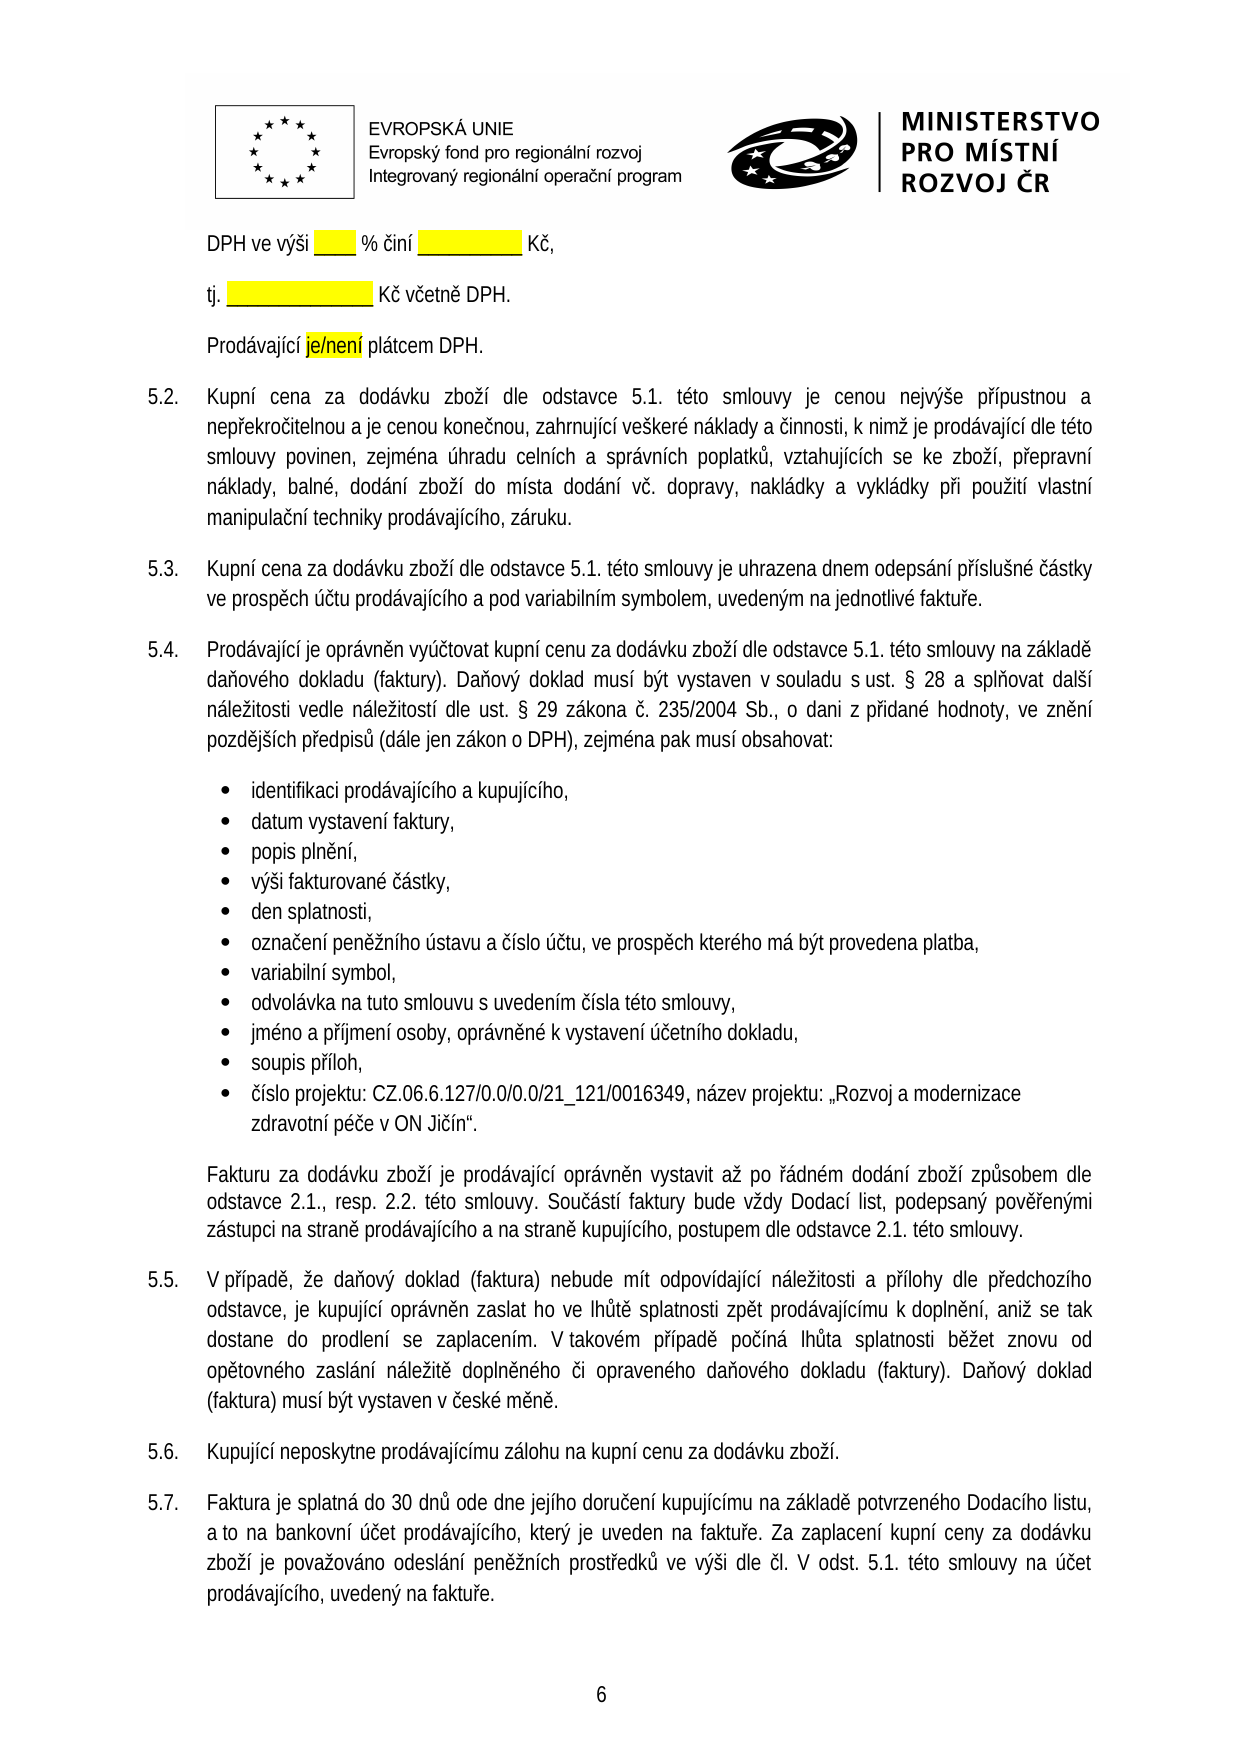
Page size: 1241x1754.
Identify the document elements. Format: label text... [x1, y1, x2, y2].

list variabilní symbol, [221, 959, 1093, 985]
text Prodávající je/není plátcem DPH. [362, 332, 1093, 358]
list Kupní cena za dodávku zboží dle odstavce 5.1. této smlouvy je uhrazena dnem odepsání příslušné částky ve prospěch účtu prodávajícího a pod variabilním symbolem, uvedeným na jednotlivé faktuře. [148, 554, 1093, 611]
list odvolávka na tuto smlouvu s uvedením čísla této smlouvy, [221, 989, 1093, 1015]
text DPH ve výši ____ % činí __________ Kč, [522, 230, 1093, 256]
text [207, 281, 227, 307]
list výši fakturované částky, [221, 868, 1093, 894]
picture [184, 73, 1130, 230]
list identifikaci prodávajícího a kupujícího, [221, 777, 1093, 804]
text DPH ve výši ____ % činí __________ Kč, [207, 230, 314, 256]
list označení peněžního ústavu a číslo účtu, ve prospěch kterého má být provedena platba, [221, 928, 1093, 955]
list den splatnosti, [221, 898, 1093, 925]
list číslo projektu: CZ.06.6.127/0.0/0.0/21_121/0016349, název projektu: „Rozvoj a modernizace zdravotní péče v ON Jičín“. [221, 1079, 1093, 1136]
text tj. ______________ Kč včetně DPH. [373, 281, 1093, 307]
text Prodávající je/není plátcem DPH. [207, 332, 306, 358]
list soupis příloh, [221, 1049, 1093, 1076]
text Fakturu za dodávku zboží je prodávající oprávněn vystavit až po řádném dodání zboží způsobem dle odstavce 2.1., resp. 2.2. této smlouvy. Součástí faktury bude vždy Dodací list, podepsaný pověřenými zástupci na straně prodávajícího a na straně kupujícího, postupem dle odstavce 2.1. této smlouvy. [169, 1161, 1093, 1242]
list Kupující neposkytne prodávajícímu zálohu na kupní cenu za dodávku zboží. [148, 1438, 1093, 1464]
list Prodávající je oprávněn vyúčtovat kupní cenu za dodávku zboží dle odstavce 5.1. této smlouvy na základě daňového dokladu (faktury). Daňový doklad musí být vystaven v souladu s ust. § splňovat další náležitosti vedle náležitostí dle ust. § 29 zákona č. 235/2004 Sb., o dani z přidané hodnoty, ve znění pozdějších předpisů (dále jen zákon o DPH), zejména pak musí obsahovat: [148, 636, 1093, 753]
list datum vystavení faktury, [221, 808, 1093, 834]
list Faktura je splatná do 30 dnů ode dne jejího doručení kupujícímu na základě potvrzeného Dodacího listu, a to na bankovní účet prodávajícího, který je uveden na faktuře. Za zaplacení kupní ceny za dodávku zboží je považováno odeslání peněžních prostředků ve výši dle čl. V odst. 5.1. této smlouvy na účet prodávajícího, uvedený na faktuře. [148, 1489, 1093, 1606]
list jméno a příjmení osoby, oprávněné k vystavení účetního dokladu, [221, 1019, 1093, 1046]
list V případě, že daňový doklad (faktura) nebude mít odpovídající náležitosti a přílohy dle předchozího odstavce, je kupující oprávněn zaslat ho ve lhůtě splatnosti zpět prodávajícímu k doplnění, aniž se tak dostane do prodlení se zaplacením. V takovém případě počíná lhůta splatnosti běžet znovu od opětovného zaslání náležitě doplněného či opraveného daňového dokladu (faktury). Daňový doklad (faktura) musí být vystaven v české měně. [148, 1266, 1093, 1413]
list popis plnění, [221, 838, 1093, 864]
list Kupní cena za dodávku zboží dle odstavce 5.1. této smlouvy je cenou nejvýše přípustnou a nepřekročitelnou a je cenou konečnou, zahrnující veškeré náklady a činnosti, k nimž je prodávající dle této smlouvy povinen, zejména úhradu celních a správních poplatků, vztahujících se ke zboží, přepravní náklady, balné, dodání zboží do místa dodání vč. dopravy, nakládky a vykládky při použití vlastní manipulační techniky prodávajícího, záruku. [148, 383, 1093, 530]
